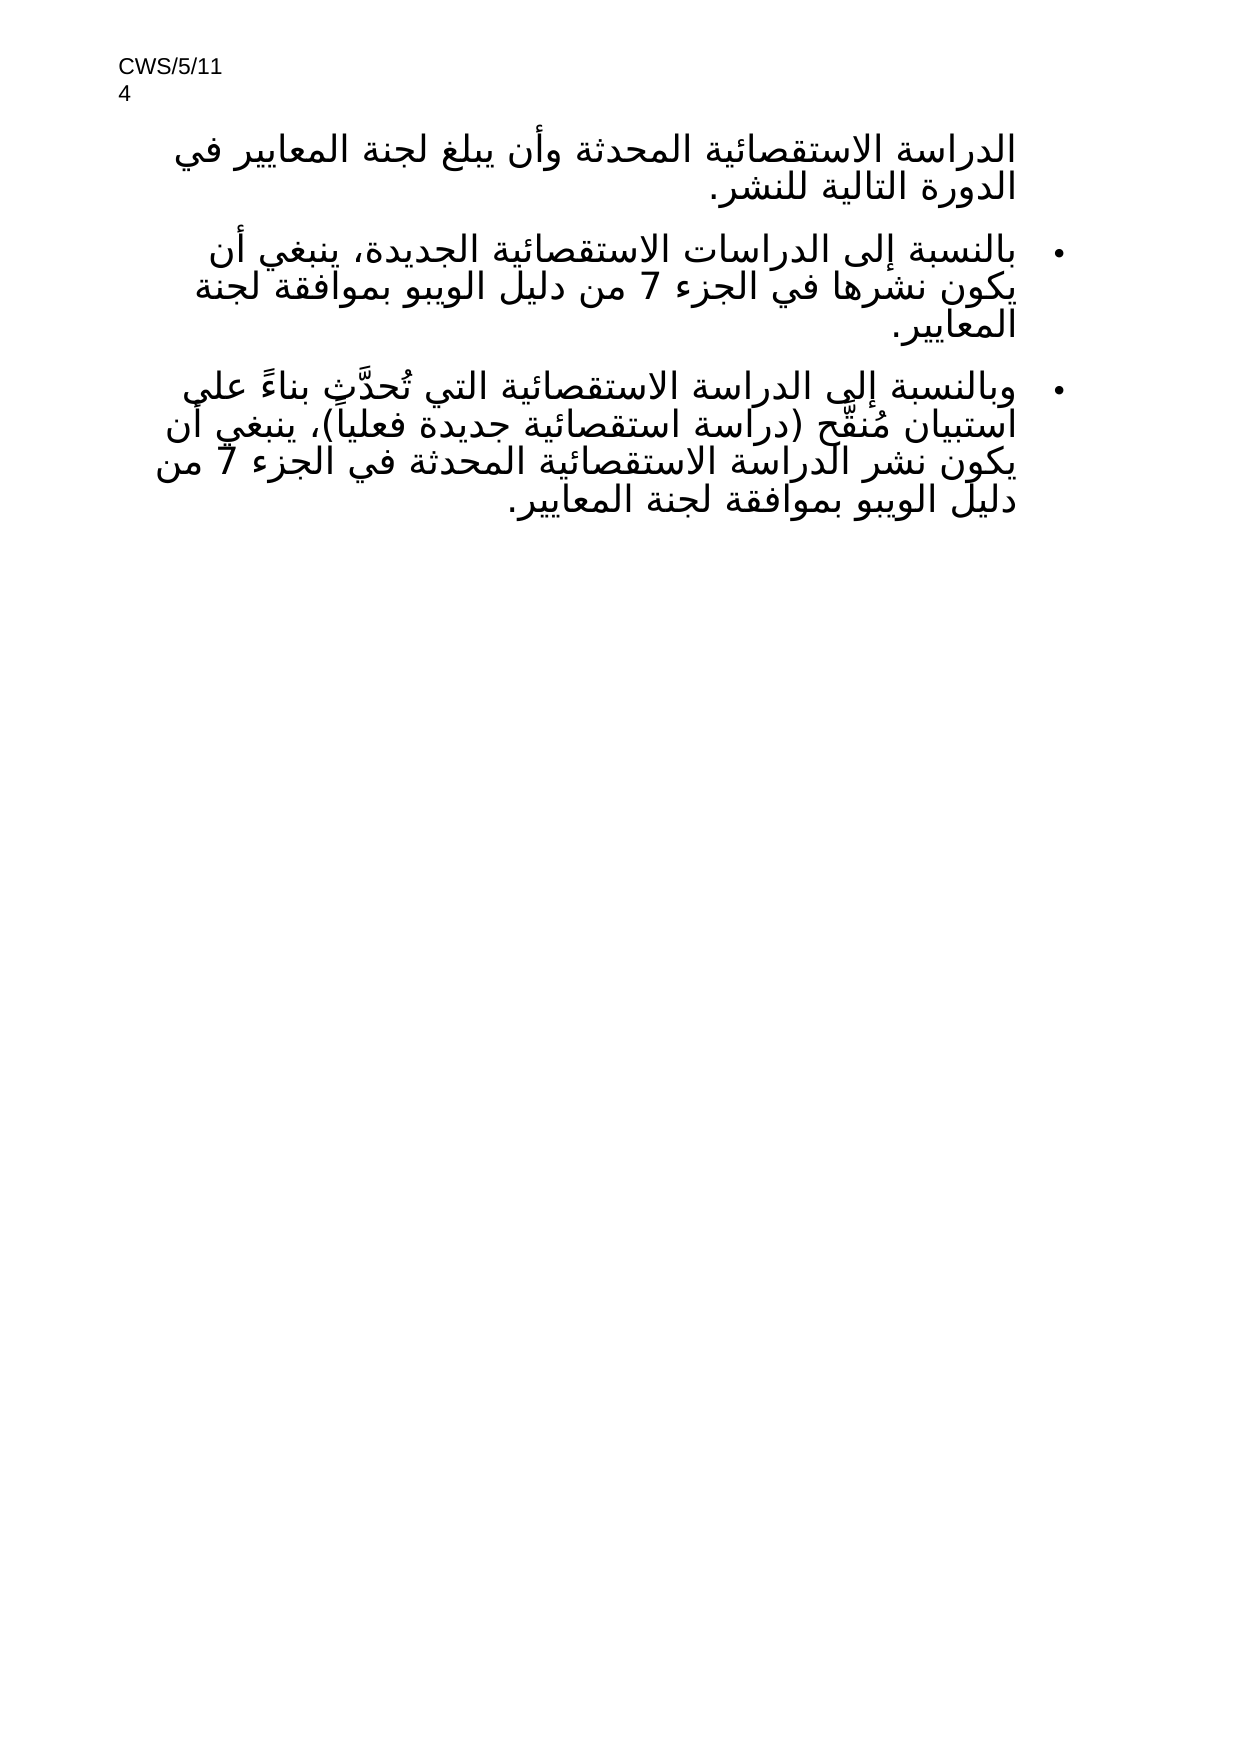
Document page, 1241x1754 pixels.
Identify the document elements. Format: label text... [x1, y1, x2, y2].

list بالنسبة إلى الدراسات الاستقصائية الجديدة، ينبغي أن يكون نشرها في الجزء 7 من دليل الويبو بموافقة لجنة المعايير. [118, 232, 1055, 345]
list وبالنسبة إلى الدراسة الاستقصائية التي تُحدَّث بناءً على استبيان مُنقَّح (دراسة استقصائية جديدة فعلياً)، ينبغي أن يكون نشر الدراسة الاستقصائية المحدثة في الجزء 7 من دليل الويبو بموافقة لجنة المعايير. [118, 370, 1055, 520]
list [118, 132, 1055, 207]
